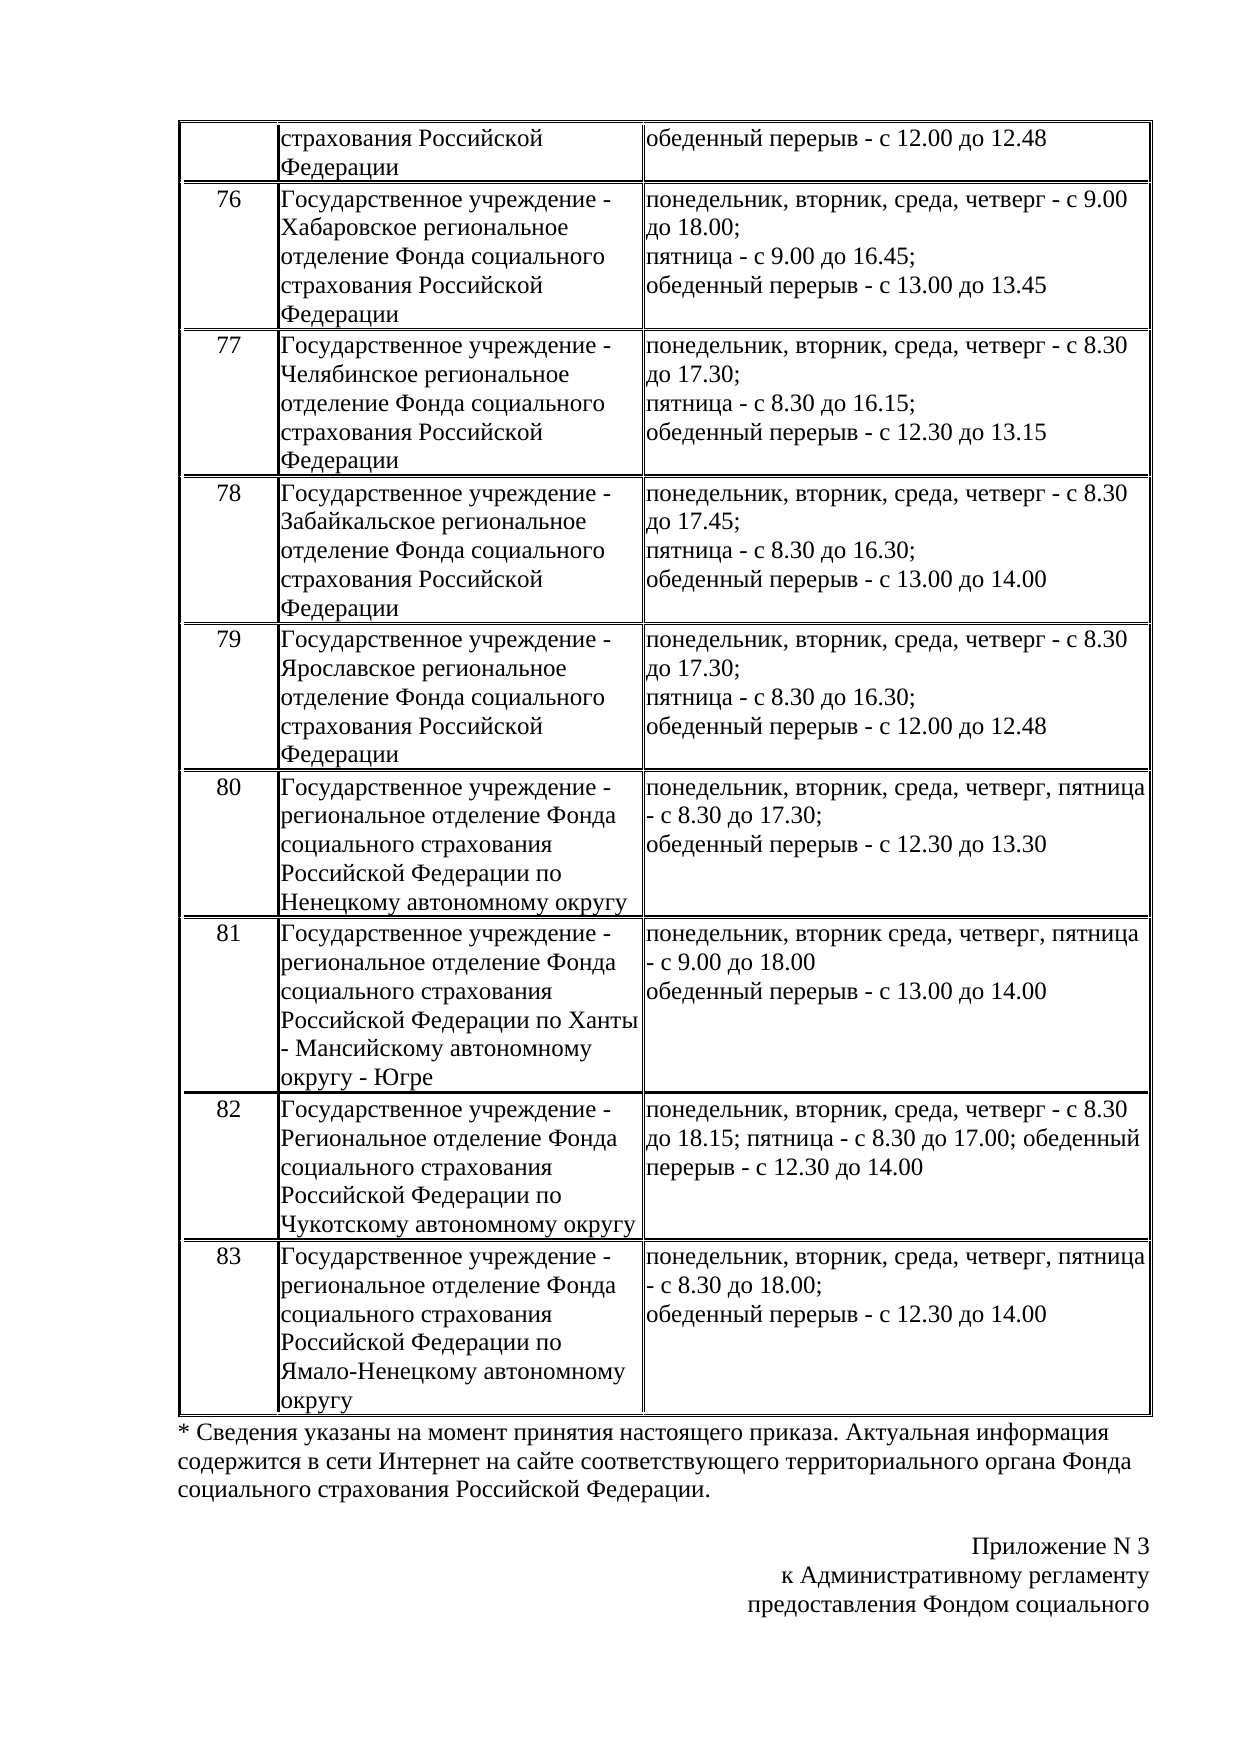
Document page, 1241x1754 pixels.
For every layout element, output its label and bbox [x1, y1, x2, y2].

table_header [176, 118, 1151, 1619]
